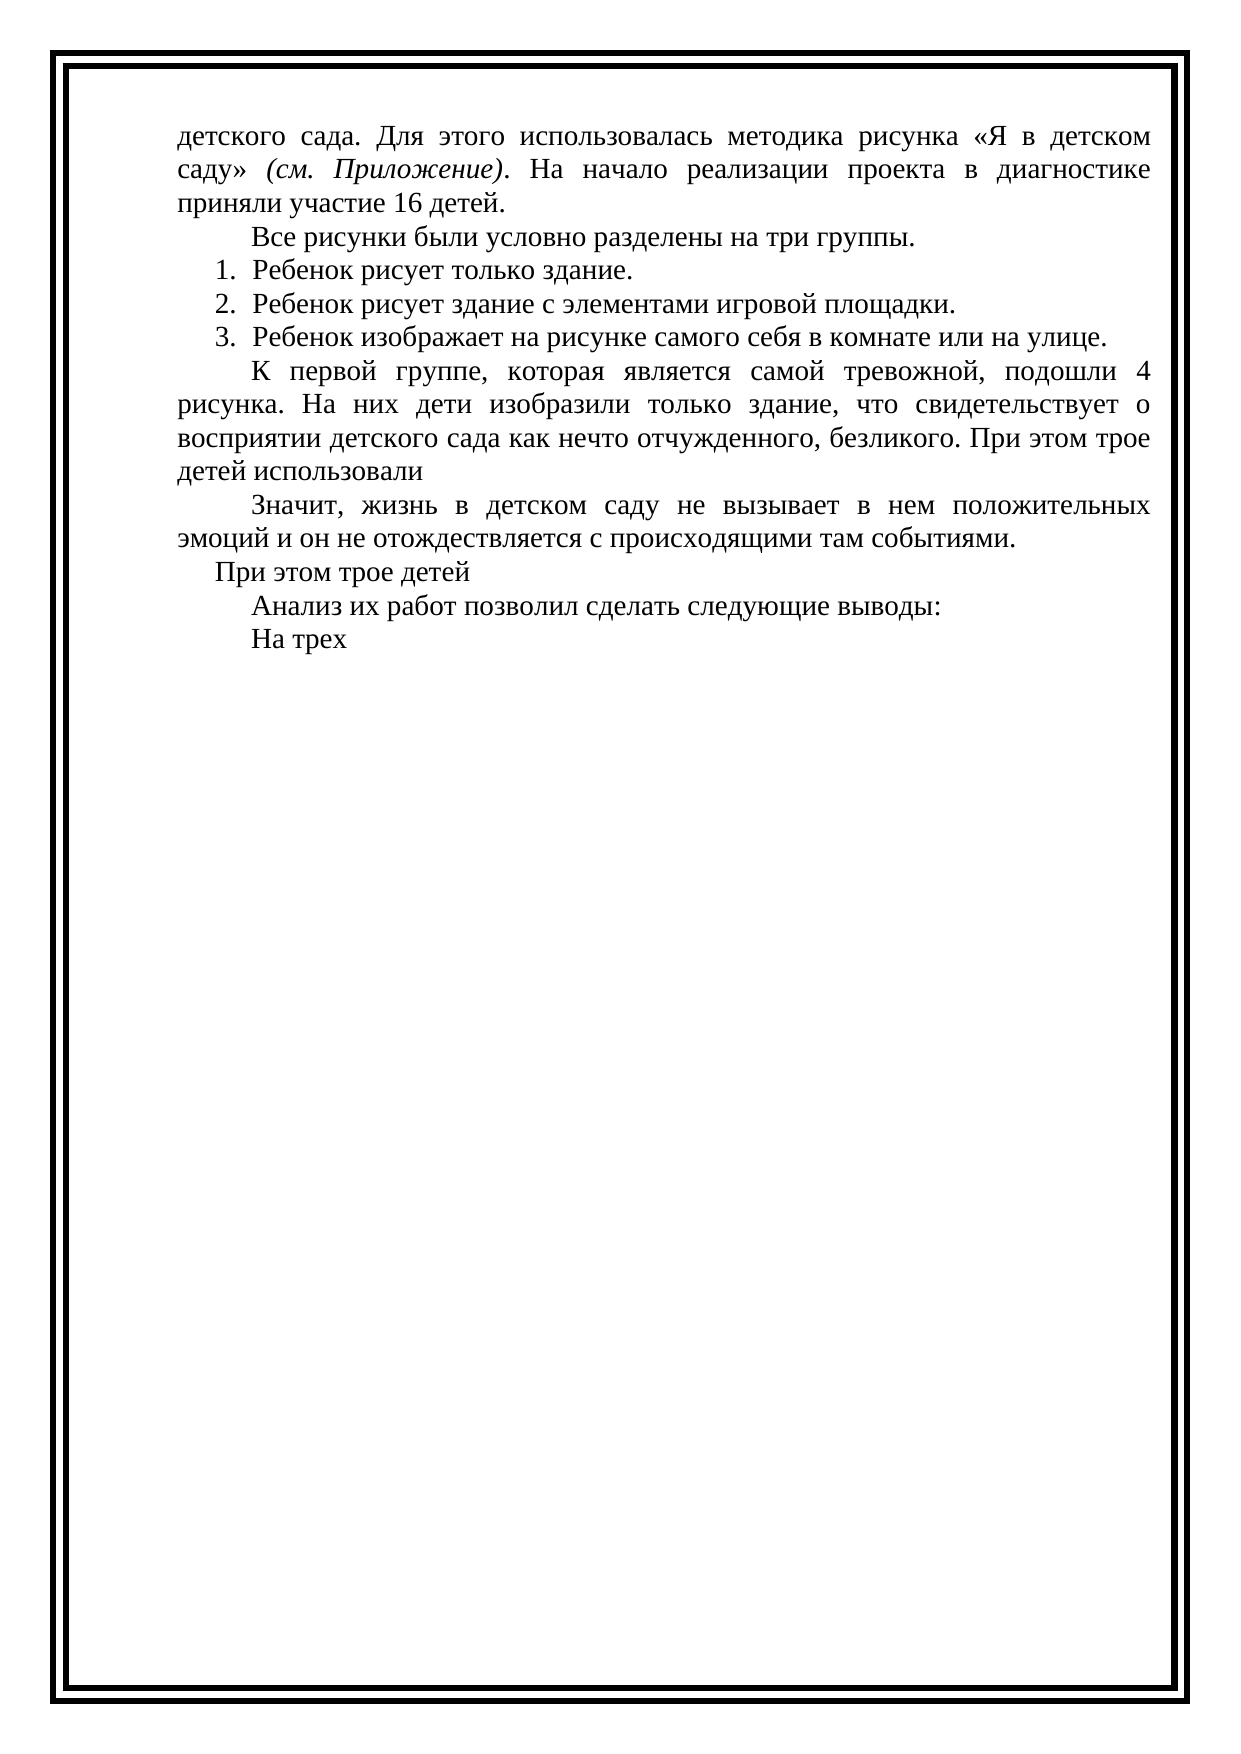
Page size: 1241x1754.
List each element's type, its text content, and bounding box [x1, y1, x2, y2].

list Ребенок рисует здание с элементами игровой площадки. [214, 286, 1152, 319]
text При этом трое детей [177, 554, 1152, 588]
text Значит, жизнь в детском саду не вызывает в нем положительных эмоций и он не отождествляется с происходящими там событиями. [177, 487, 1152, 554]
text К первой группе, которая является самой тревожной, подошли 4 рисунка. На них дети изобразили только здание, что свидетельствует о восприятии детского сада как нечто отчужденного, безликого. При этом трое детей использовали [177, 353, 1152, 487]
text Все рисунки были условно разделены на три группы. [177, 219, 1152, 252]
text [177, 118, 1152, 219]
list Ребенок изображает на рисунке самого себя в комнате или на улице. [214, 319, 1152, 353]
list Ребенок рисует только здание. [214, 252, 1152, 286]
text Анализ их работ позволил сделать следующие выводы: [177, 588, 1152, 621]
text На трех [177, 621, 1152, 655]
